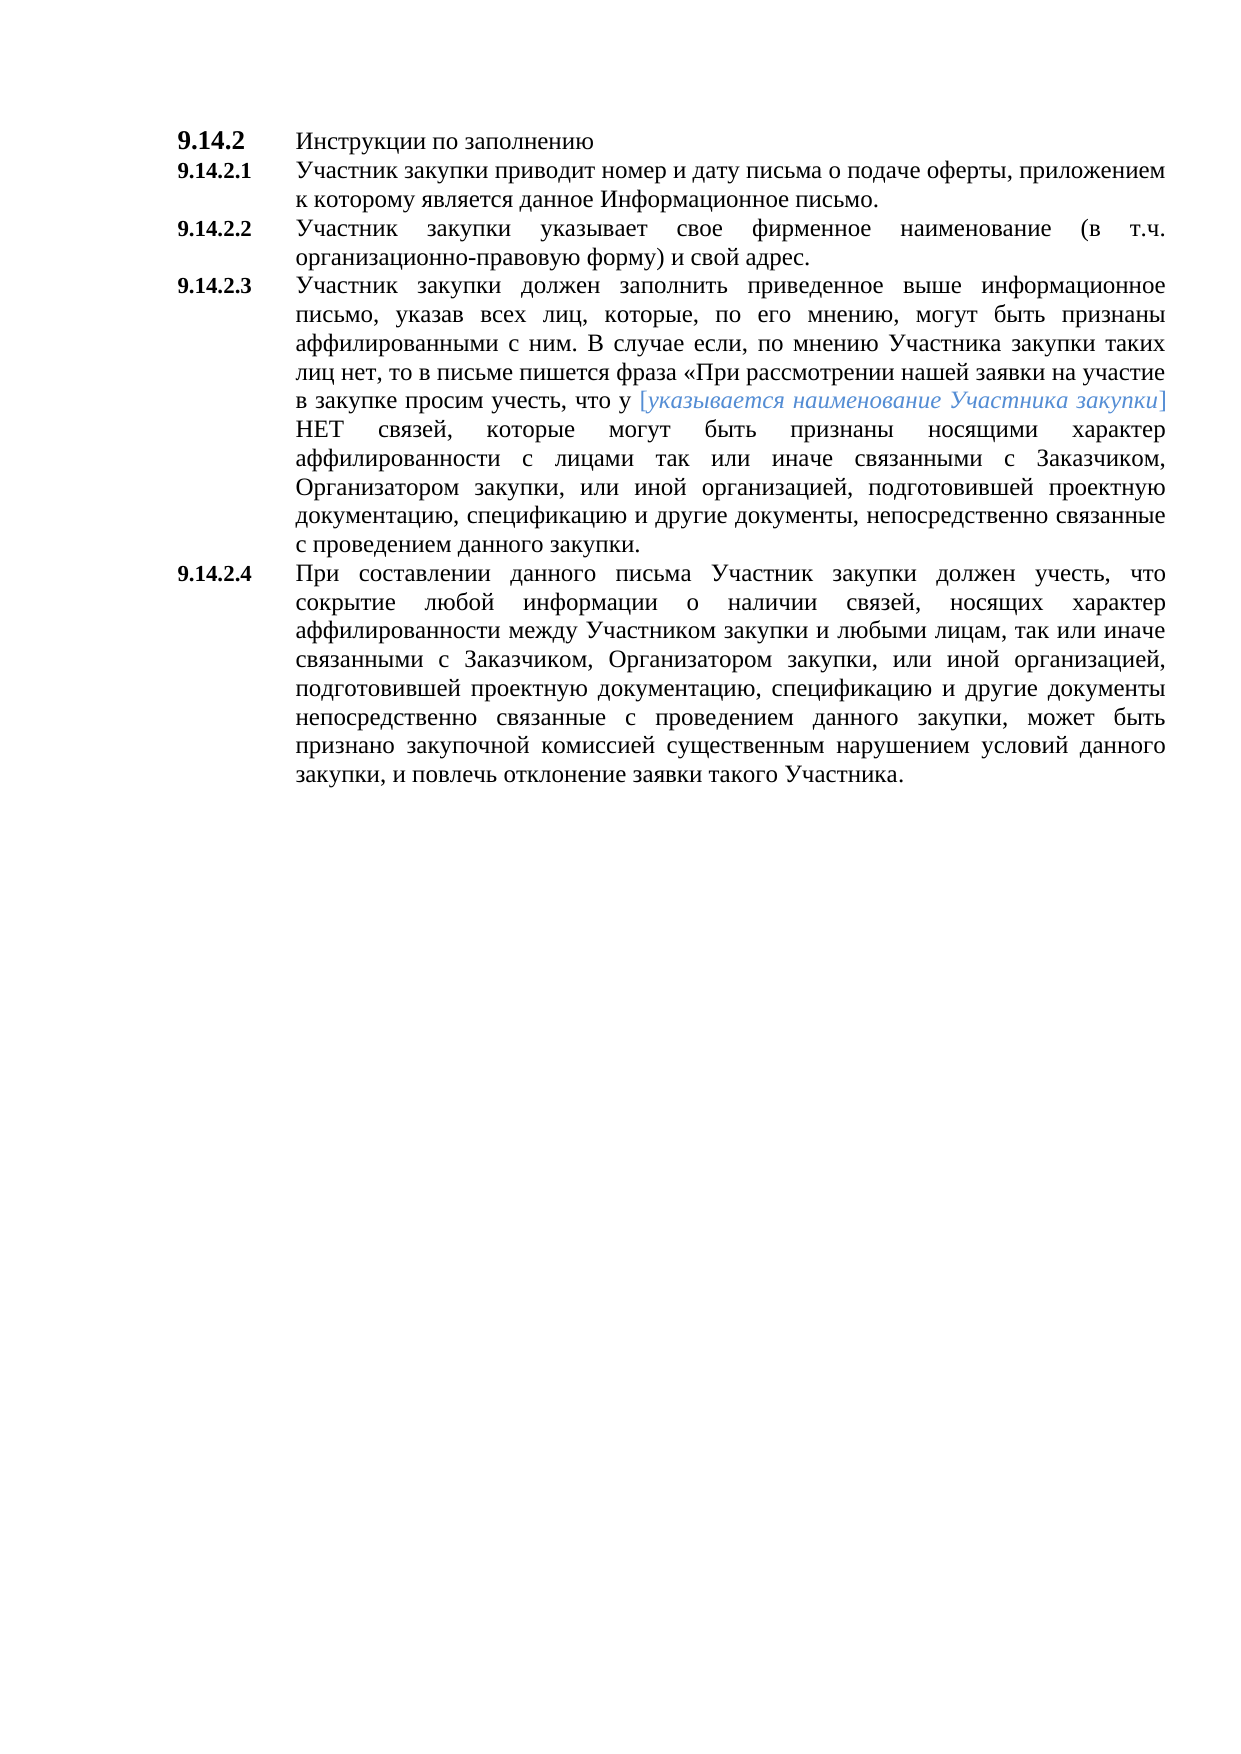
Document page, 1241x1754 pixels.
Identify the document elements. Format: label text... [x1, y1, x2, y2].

list Участник закупки приводит номер и дату письма о подаче оферты, приложением к которому является данное Информационное письмо. [177, 156, 1167, 213]
list Инструкции по заполнению [177, 124, 1167, 156]
list При составлении данного письма Участник закупки должен учесть, что сокрытие любой информации о наличии связей, носящих характер аффилированности между Участником закупки и любыми лицам, так или иначе связанными с Заказчиком, Организатором закупки, или иной организацией, подготовившей проектную документацию, спецификацию и другие документы непосредственно связанные с проведением данного закупки, может быть признано закупочной комиссией существенным нарушением условий данного закупки, и повлечь отклонение заявки такого Участника. [177, 558, 1167, 788]
list Участник закупки указывает свое фирменное наименование (в т.ч. организационно-правовую форму) и свой адрес. [177, 213, 1167, 271]
list Участник закупки должен заполнить приведенное выше информационное письмо, указав всех лиц, которые, по его мнению, могут быть признаны аффилированными с ним. В случае если, по мнению Участника закупки таких лиц нет, то в письме пишется фраза «При рассмотрении нашей заявки на участие в закупке просим учесть, что у [указывается наименование Участника закупки] НЕТ связей, которые могут быть признаны носящими характер аффилированности с лицами так или иначе связанными с Заказчиком, Организатором закупки, или иной организацией, подготовившей проектную документацию, спецификацию и другие документы, непосредственно связанные с проведением данного закупки. [177, 271, 1167, 558]
